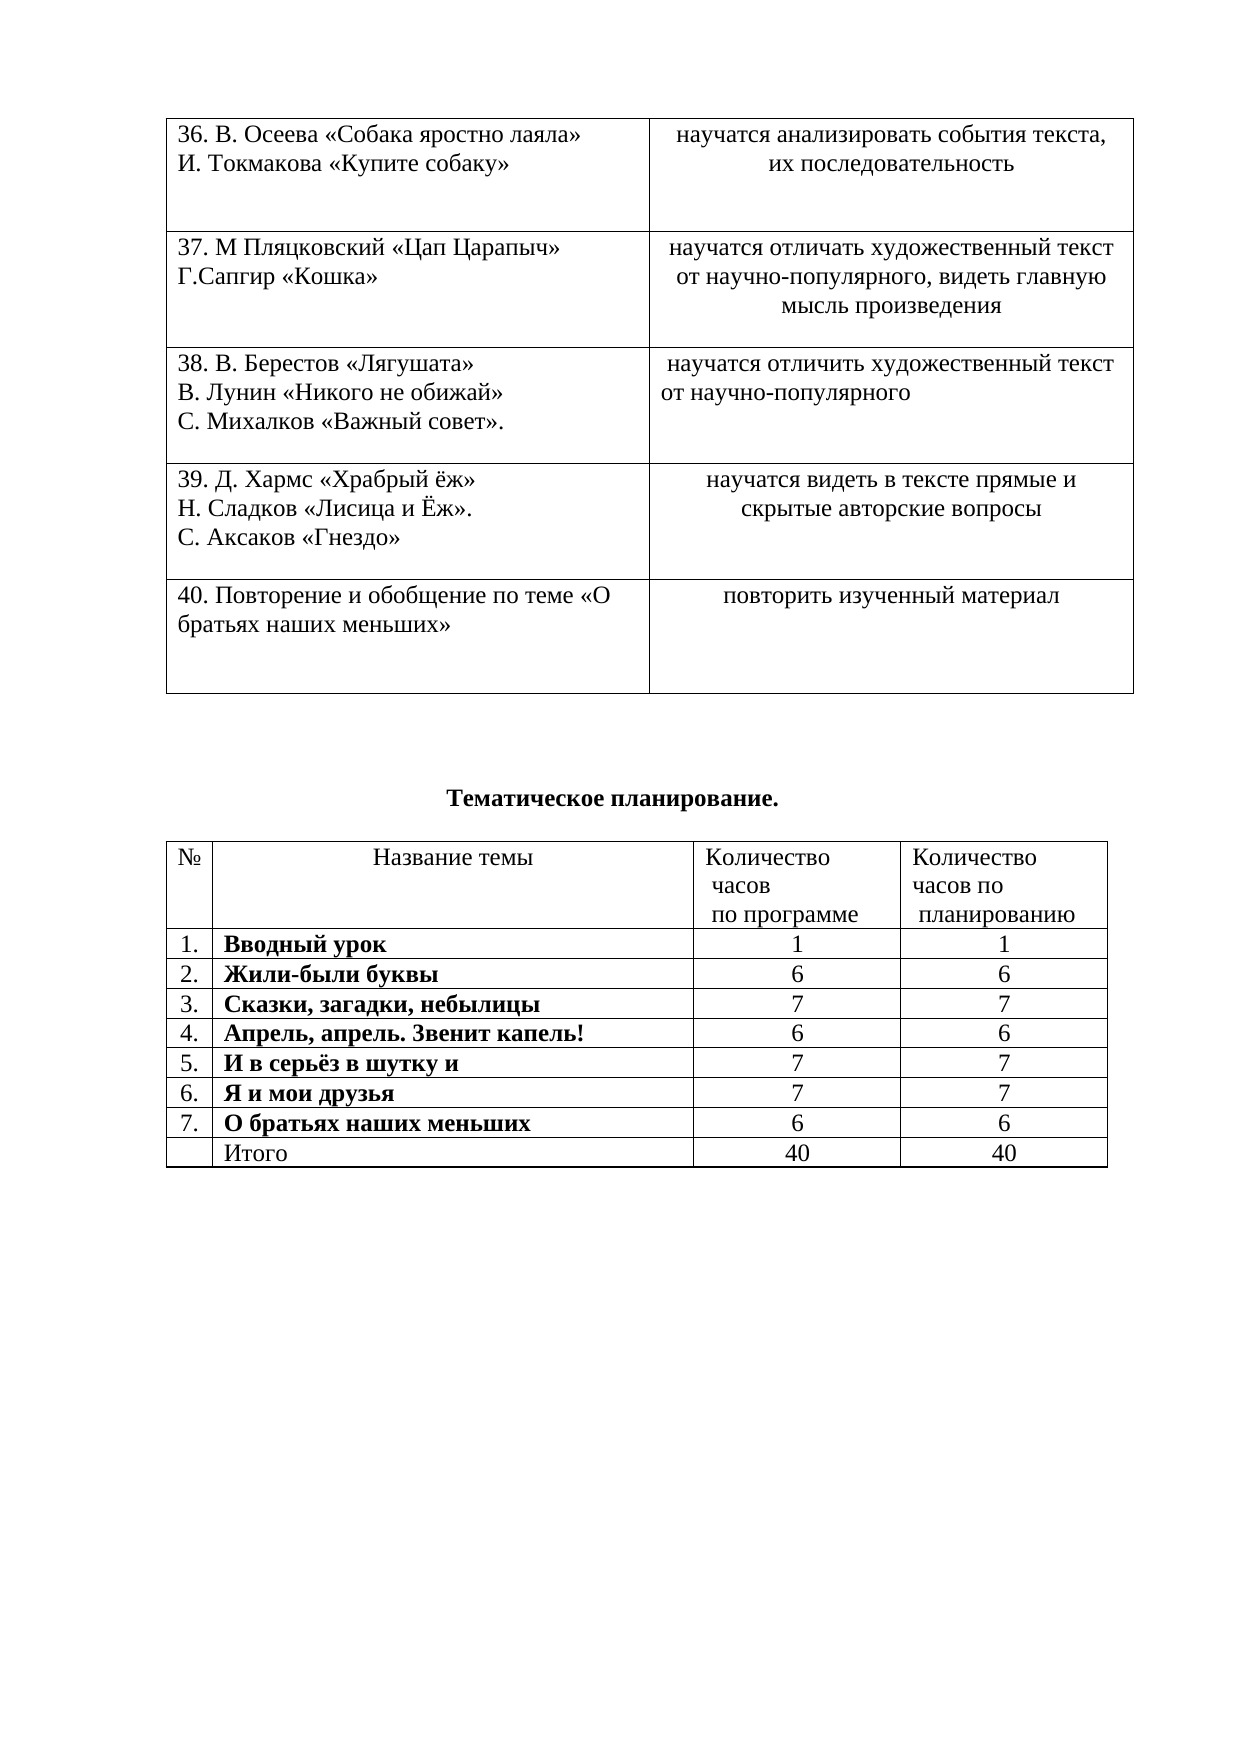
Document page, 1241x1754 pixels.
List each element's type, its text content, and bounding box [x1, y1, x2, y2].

text Тематическое планирование. [177, 783, 1122, 812]
table_header Количество часов по программе [694, 842, 900, 928]
table_cell 3. [167, 989, 212, 1017]
table_cell повторить изученный материал [650, 580, 1133, 692]
table_cell 7 [901, 989, 1107, 1017]
table_cell научатся видеть в тексте прямые и скрытые авторские вопросы [650, 464, 1133, 579]
table_cell 40 [901, 1138, 1107, 1166]
table_header Название темы [213, 842, 693, 928]
table_cell 6 [901, 1108, 1107, 1137]
table_cell 7. [167, 1108, 212, 1137]
table_cell 4. [167, 1019, 212, 1047]
table_cell 1. [167, 929, 212, 958]
table_cell 7 [694, 1048, 900, 1077]
table_cell 39. Д. Хармс «Храбрый ёж» Н. Сладков «Лисица и Ёж». С. Аксаков «Гнездо» [167, 464, 649, 579]
table_cell 7 [901, 1078, 1107, 1107]
table_cell Вводный урок [213, 929, 693, 958]
table_cell 6 [694, 1108, 900, 1137]
table_cell 6 [694, 959, 900, 988]
table_header Количество часов по планированию [901, 842, 1107, 928]
table_cell Жили-были буквы [213, 959, 693, 988]
table_cell Апрель, апрель. 3венит капель! [213, 1019, 693, 1047]
table_cell 38. В. Берестов «Лягушата» В. Лунин «Никого не обижай» С. Михалков «Важный совет». [167, 348, 649, 463]
table_cell 6 [901, 1019, 1107, 1047]
table_cell 2. [167, 959, 212, 988]
table_cell 6 [901, 959, 1107, 988]
table_cell 5. [167, 1048, 212, 1077]
table_cell 7 [901, 1048, 1107, 1077]
table_cell 37. М Пляцковский «Цап Царапыч» Г.Сапгир «Кошка» [167, 232, 649, 347]
table_cell 7 [694, 989, 900, 1017]
table_cell 6 [694, 1019, 900, 1047]
table_cell И в серьёз в шутку и [213, 1048, 693, 1077]
table_cell 36. В. Осеева «Собака яростно лаяла» И. Токмакова «Купите собаку» [167, 119, 649, 231]
table_cell 40 [694, 1138, 900, 1166]
table_cell Сказки, загадки, небылицы [213, 989, 693, 1017]
table_cell 40. Повторение и обобщение по теме «О братьях наших меньших» [167, 580, 649, 692]
table_header № [167, 842, 212, 928]
table_cell 6. [167, 1078, 212, 1107]
table_cell Итого [213, 1138, 693, 1166]
table_cell 7 [694, 1078, 900, 1107]
table_cell научатся отличить художественный текст от научно-популярного [650, 348, 1133, 463]
table_cell 1 [694, 929, 900, 958]
table_cell 1 [901, 929, 1107, 958]
table_cell Я и мои друзья [213, 1078, 693, 1107]
table_cell научатся анализировать события текста, их последовательность [650, 119, 1133, 231]
table_cell О братьях наших меньших [213, 1108, 693, 1137]
table_cell научатся отличать художественный текст от научно-популярного, видеть главную мысль произведения [650, 232, 1133, 347]
table_cell [167, 1138, 212, 1166]
